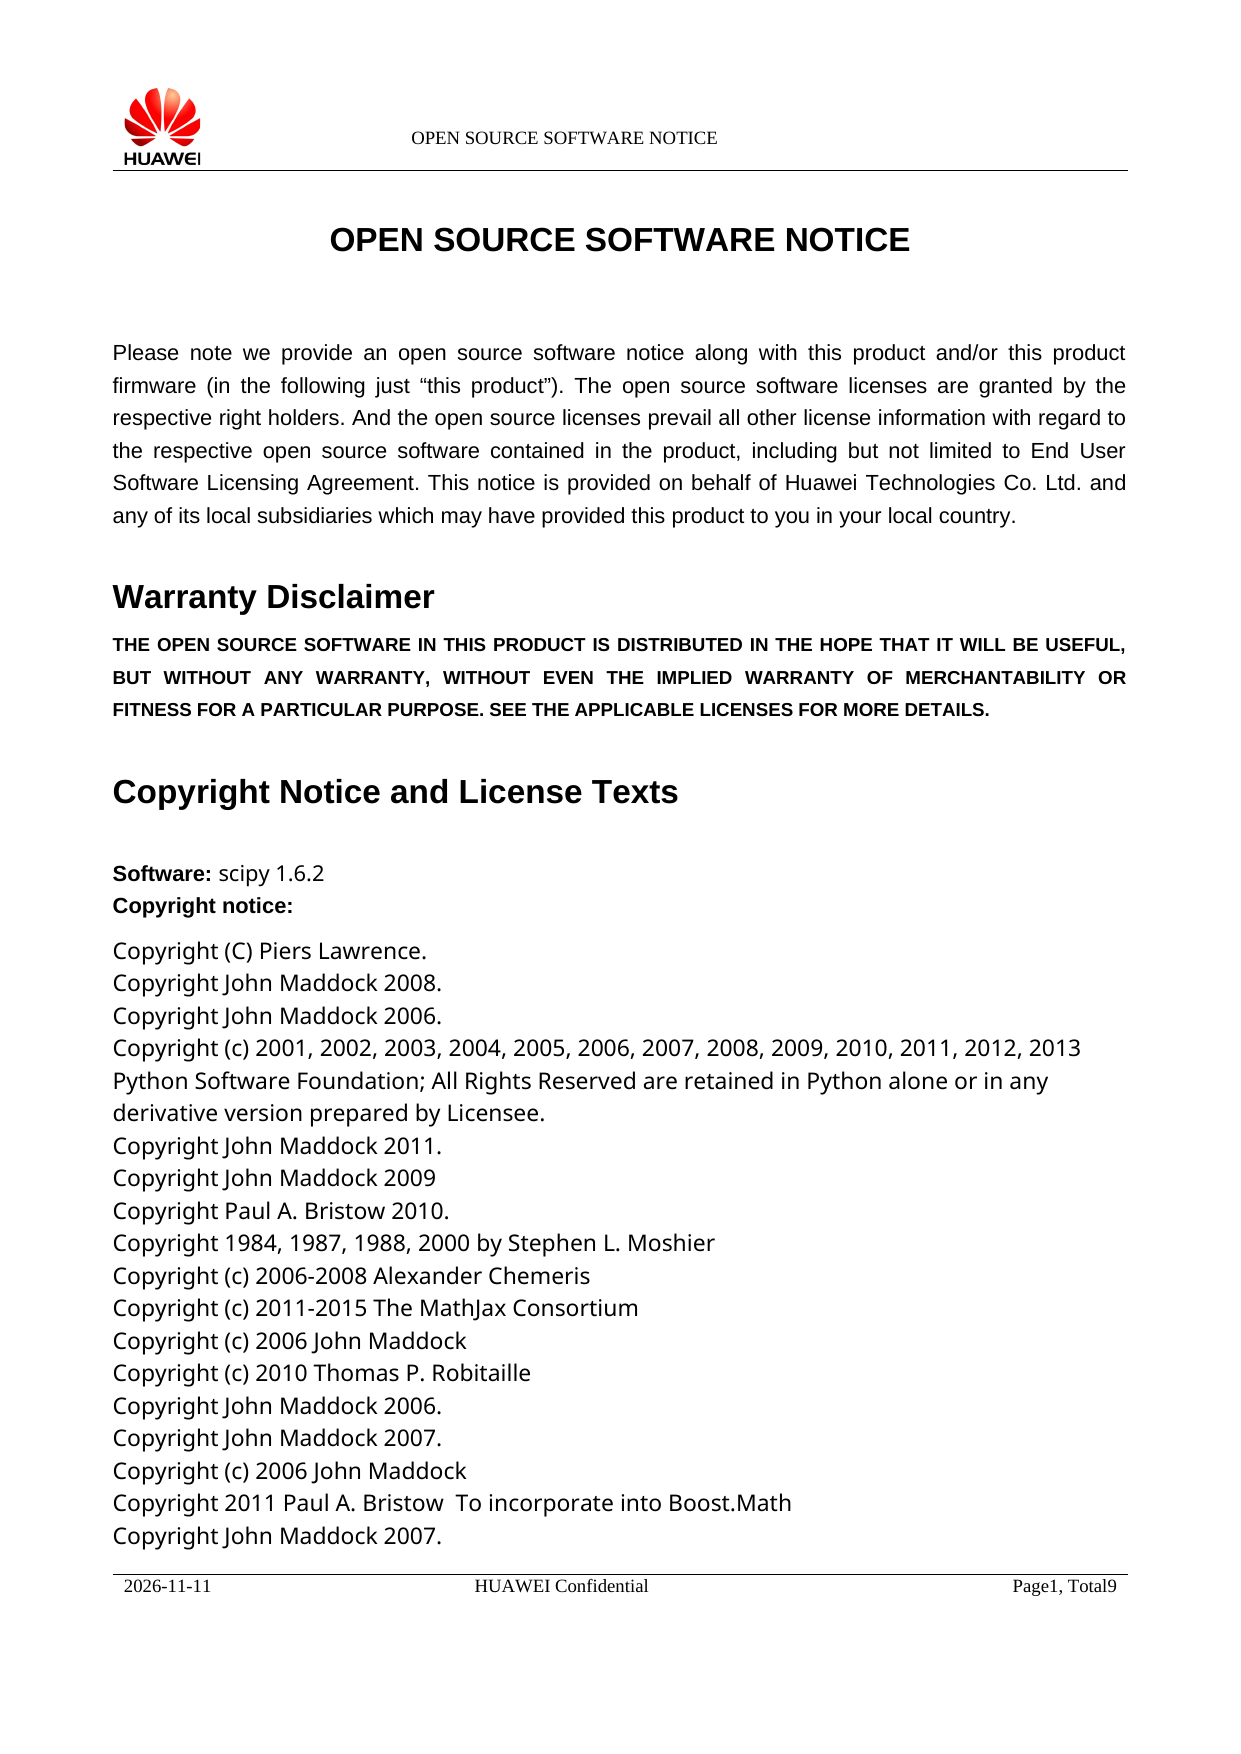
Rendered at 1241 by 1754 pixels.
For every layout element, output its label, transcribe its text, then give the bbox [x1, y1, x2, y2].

text Warranty Disclaimer [112, 564, 1128, 629]
text Copyright notice: [112, 889, 1128, 921]
text OPEN SOURCE SOFTWARE NOTICE [112, 206, 1128, 271]
text The open source software in this product is distributed in the hope that it will be useful, but WITHOUT ANY WARRANTY, without even the implied warranty of MERCHANTABILITY or FITNESS FOR A PARTICULAR PURPOSE. See the applicable licenses for more details. [112, 629, 1128, 726]
text Please note we provide an open source software notice along with this product and/or this product firmware (in the following just “this product”). The open source software licenses are granted by the respective right holders. And the open source licenses prevail all other license information with regard to the respective open source software contained in the product, including but not limited to End User Software Licensing Agreement. This notice is provided on behalf of Huawei Technologies Co. Ltd. and any of its local subsidiaries which may have provided this product to you in your local country. [112, 336, 1128, 531]
title Software: scipy 1.6.2 [112, 856, 1128, 889]
picture [124, 88, 201, 165]
text Copyright Notice and License Texts [112, 759, 1128, 824]
